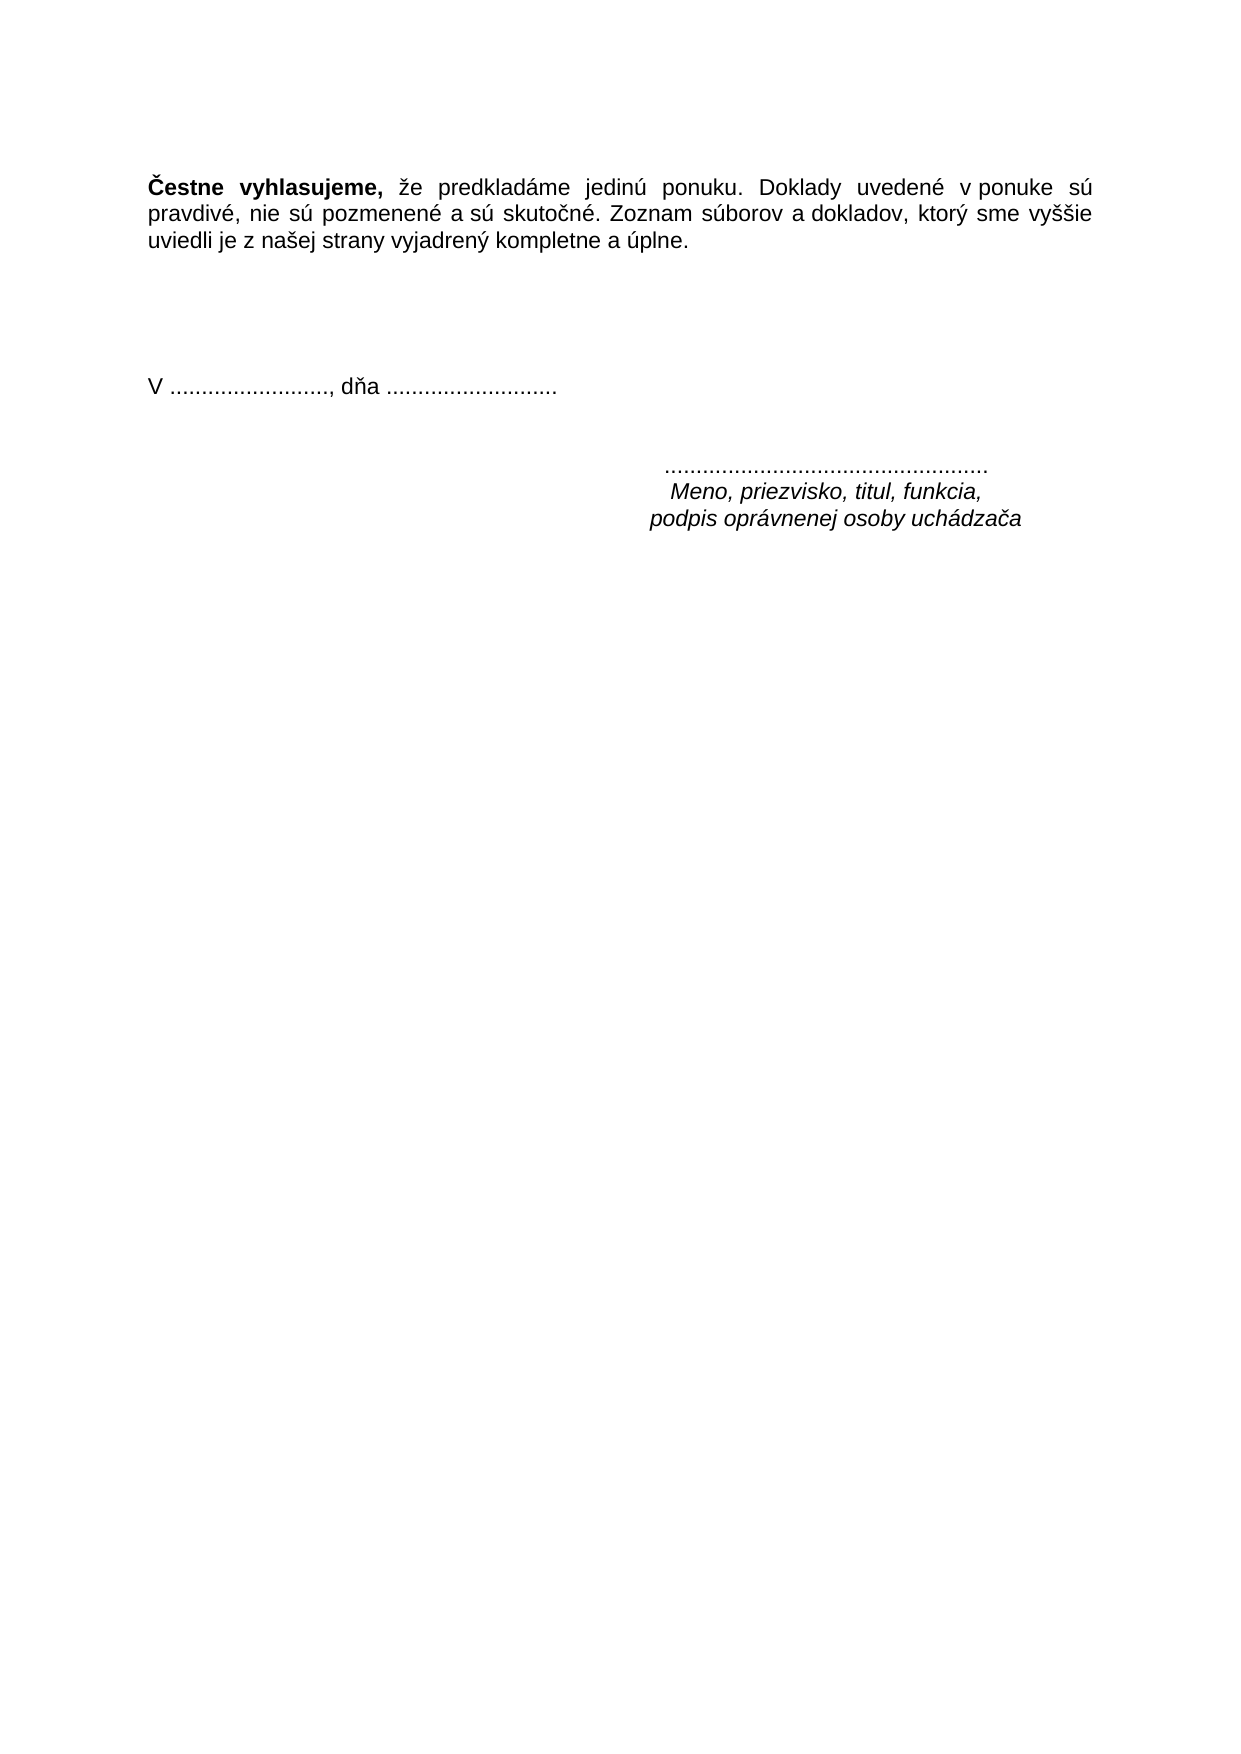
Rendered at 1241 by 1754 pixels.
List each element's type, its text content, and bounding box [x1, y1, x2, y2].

text Čestne vyhlasujeme, že predkladáme jedinú ponuku. Doklady uvedené v ponuke sú pravdivé, nie sú pozmenené a sú skutočné. Zoznam súborov a dokladov, ktorý sme vyššie uviedli je z našej strany vyjadrený kompletne a úplne. [148, 174, 1093, 253]
text Meno, priezvisko, titul, funkcia, [148, 478, 1093, 505]
text ................................................... [664, 452, 1093, 478]
text V ........................., dňa ........................... [148, 373, 1093, 399]
text podpis oprávnenej osoby uchádzača [148, 505, 1093, 531]
